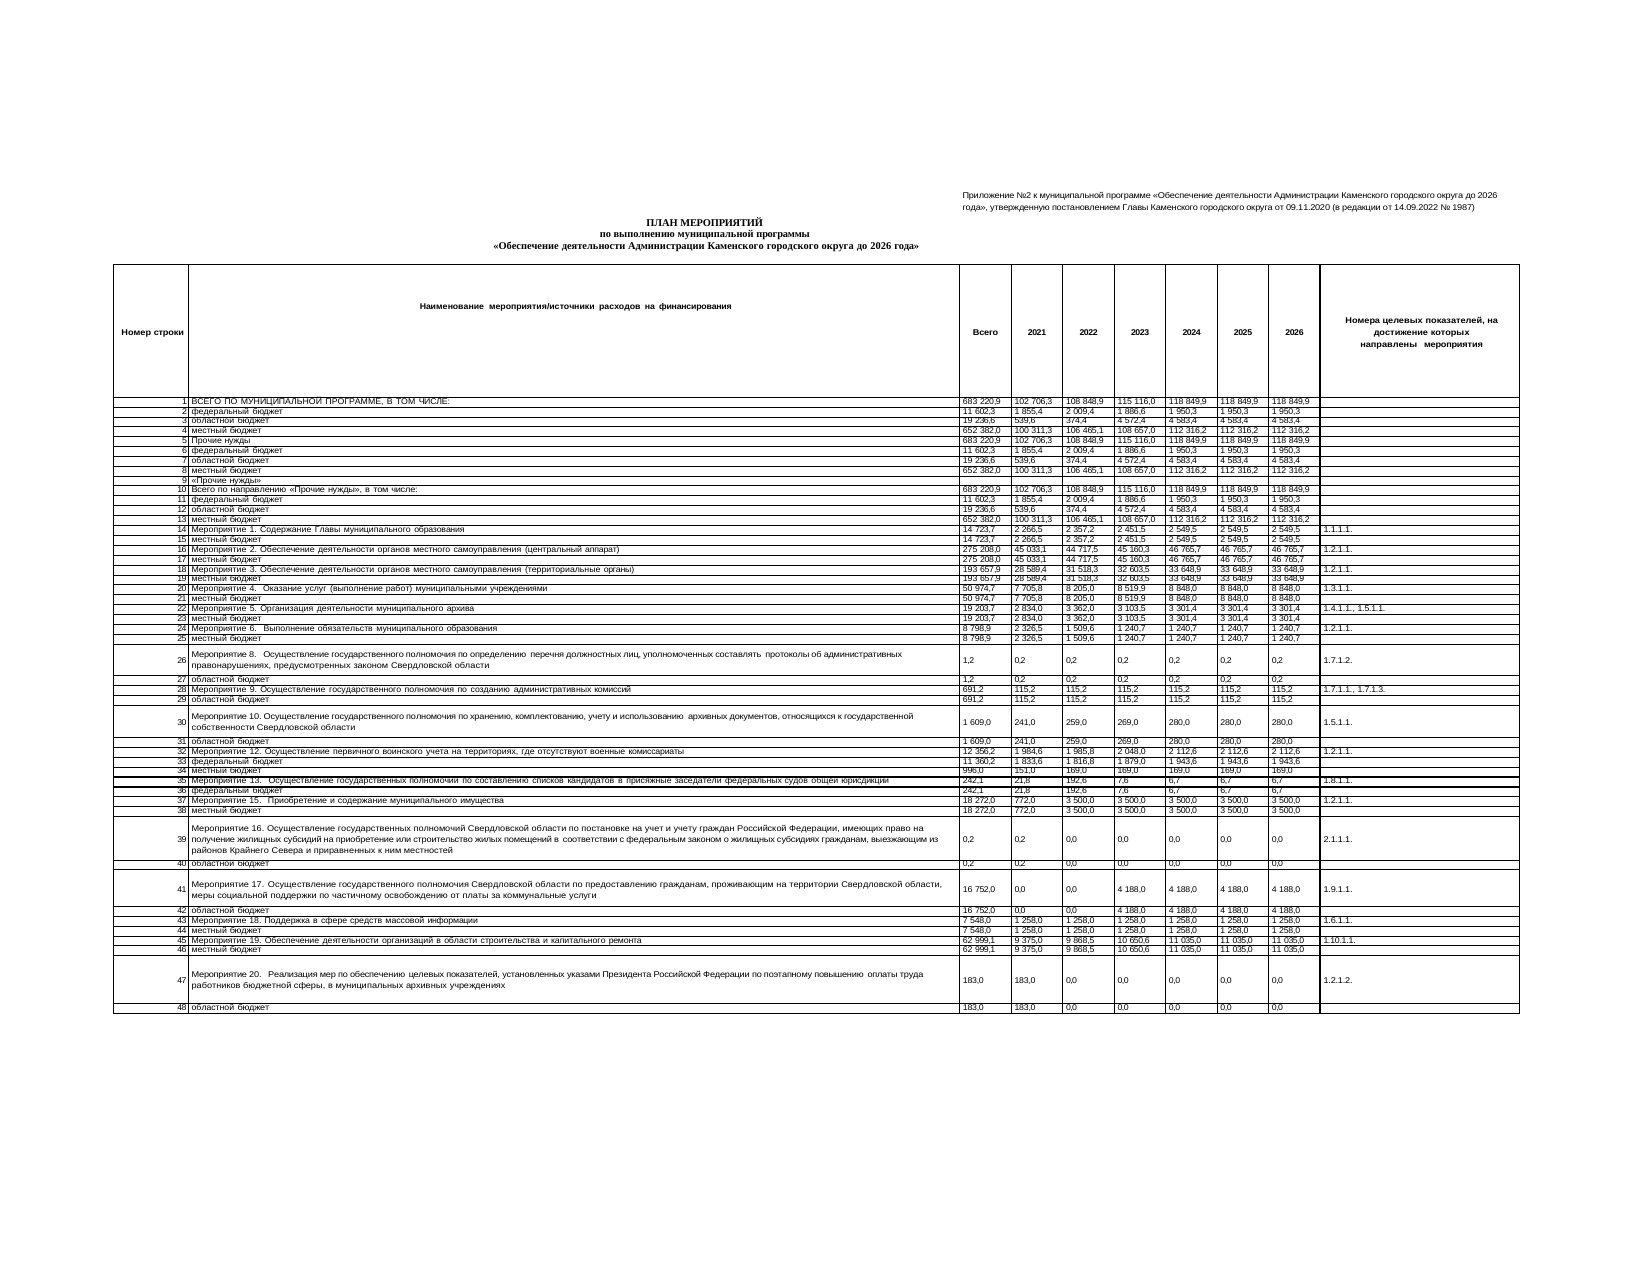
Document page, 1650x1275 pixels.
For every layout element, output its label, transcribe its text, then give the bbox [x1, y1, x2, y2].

table_cell [1321, 437, 1519, 446]
table_cell [1321, 676, 1519, 685]
table_cell 16 752,0 [960, 870, 1011, 906]
table_cell [1321, 758, 1519, 767]
table_cell 4 188,0 [1115, 870, 1165, 906]
table_cell [960, 477, 1011, 485]
table_cell 280,0 [1218, 706, 1268, 737]
table_cell 0,0 [1063, 817, 1114, 859]
table_cell Мероприятие 8. Осуществление государственного полномочия по определению перечня должностных лиц, уполномоченных составлять протоколы об административных правонарушениях, предусмотренных законом Свердловской области [189, 645, 959, 675]
table_cell [1321, 556, 1519, 564]
table_cell 183,0 [1012, 956, 1062, 1003]
table_cell 47 [114, 956, 188, 1003]
table_cell 0,0 [1063, 870, 1114, 906]
table_cell 0,0 [1218, 817, 1268, 859]
table_cell 2.1.1.1. [1321, 817, 1519, 859]
table_header 2023 [1115, 265, 1165, 397]
table_cell 0,2 [1115, 645, 1165, 675]
table_cell 183,0 [960, 956, 1011, 1003]
table_cell 0,2 [1166, 645, 1217, 675]
table_cell 0,0 [1269, 956, 1319, 1003]
table_cell 4 188,0 [1269, 870, 1319, 906]
table_cell 1,2 [960, 645, 1011, 675]
table_cell 259,0 [1063, 706, 1114, 737]
table_cell [1321, 408, 1519, 417]
table_cell [1321, 738, 1519, 747]
table_cell [1321, 467, 1519, 476]
table_cell 0,0 [1115, 956, 1165, 1003]
table_cell 280,0 [1166, 706, 1217, 737]
table_cell [1321, 788, 1519, 796]
table_cell [1321, 418, 1519, 426]
table_cell 4 188,0 [1218, 870, 1268, 906]
table_cell 241,0 [1012, 706, 1062, 737]
table_cell 0,0 [1269, 817, 1319, 859]
table_cell [1321, 615, 1519, 624]
table_cell 41 [114, 870, 188, 906]
table_cell [1321, 536, 1519, 545]
table_header 2025 [1218, 265, 1268, 397]
table_cell Мероприятие 10. Осуществление государственного полномочия по хранению, комплектованию, учету и использованию архивных документов, относящихся к государственной собственности Свердловской области [189, 706, 959, 737]
table_cell 0,0 [1218, 956, 1268, 1003]
table_cell [1321, 1004, 1519, 1013]
table_header 2022 [1063, 265, 1114, 397]
table_cell [1321, 496, 1519, 505]
table_cell 0,2 [1012, 817, 1062, 859]
table_cell Мероприятие 20. Реализация мер по обеспечению целевых показателей, установленных указами Президента Российской Федерации по поэтапному повышению оплаты труда работников бюджетной сферы, в муниципальных архивных учреждениях [189, 956, 959, 1003]
table_cell 39 [114, 817, 188, 859]
table_cell [1321, 696, 1519, 705]
table_cell 280,0 [1269, 706, 1319, 737]
table_cell [1321, 807, 1519, 816]
table_cell 26 [114, 645, 188, 675]
table_cell [1321, 516, 1519, 525]
table_cell [1321, 457, 1519, 466]
table_cell Мероприятие 17. Осуществление государственного полномочия Свердловской области по предоставлению гражданам, проживающим на территории Свердловской области, меры социальной поддержки по частичному освобождению от платы за коммунальные услуги [189, 870, 959, 906]
table_cell [1321, 576, 1519, 584]
table_cell 1 609,0 [960, 706, 1011, 737]
table_header Номер строки [114, 265, 188, 397]
table_header Номера целевых показателей, на достижение которых направлены мероприятия [1321, 265, 1519, 397]
table_cell 1.9.1.1. [1321, 870, 1519, 906]
table_cell [1321, 398, 1519, 407]
table_cell [1321, 486, 1519, 495]
table_cell 0,2 [1012, 645, 1062, 675]
table_cell 0,2 [1269, 645, 1319, 675]
table_cell 0,0 [1166, 817, 1217, 859]
table_cell 0,2 [1218, 645, 1268, 675]
table_header Всего [960, 265, 1011, 397]
table_cell 1.2.1.2. [1321, 956, 1519, 1003]
table_cell 1.5.1.1. [1321, 706, 1519, 737]
table_header Наименование мероприятия/источники расходов на финансирования [189, 265, 959, 397]
table_cell [1321, 907, 1519, 916]
table_cell 0,0 [1012, 870, 1062, 906]
table_header 2026 [1269, 265, 1319, 397]
table_cell [1269, 477, 1319, 485]
table_header 2024 [1166, 265, 1217, 397]
table_cell [1321, 927, 1519, 936]
table_cell [1321, 635, 1519, 644]
table_cell 30 [114, 706, 188, 737]
table_cell [1321, 447, 1519, 456]
table_cell [1115, 477, 1165, 485]
table_cell [1321, 861, 1519, 869]
table_cell [1321, 506, 1519, 515]
table_cell [1063, 477, 1114, 485]
table_cell [1218, 477, 1268, 485]
table_cell 0,2 [960, 817, 1011, 859]
table_cell [1321, 768, 1519, 776]
table_cell 4 188,0 [1166, 870, 1217, 906]
table_cell 0,2 [1063, 645, 1114, 675]
table_cell [1012, 477, 1062, 485]
table_cell 0,0 [1063, 956, 1114, 1003]
table_header 2021 [1012, 265, 1062, 397]
table_cell Мероприятие 16. Осуществление государственных полномочий Свердловской области по постановке на учет и учету граждан Российской Федерации, имеющих право на получение жилищных субсидий на приобретение или строительство жилых помещений в соответствии с федеральным законом о жилищных субсидиях гражданам, выезжающим из районов Крайнего Севера и приравненных к ним местностей [189, 817, 959, 859]
table_cell 1.7.1.2. [1321, 645, 1519, 675]
table_cell [1166, 477, 1217, 485]
table_cell [1321, 477, 1519, 485]
table_cell 0,0 [1115, 817, 1165, 859]
table_cell 269,0 [1115, 706, 1165, 737]
table_cell 0,0 [1166, 956, 1217, 1003]
table_cell [1321, 946, 1519, 955]
table_cell [1321, 595, 1519, 604]
table_cell [1321, 427, 1519, 436]
